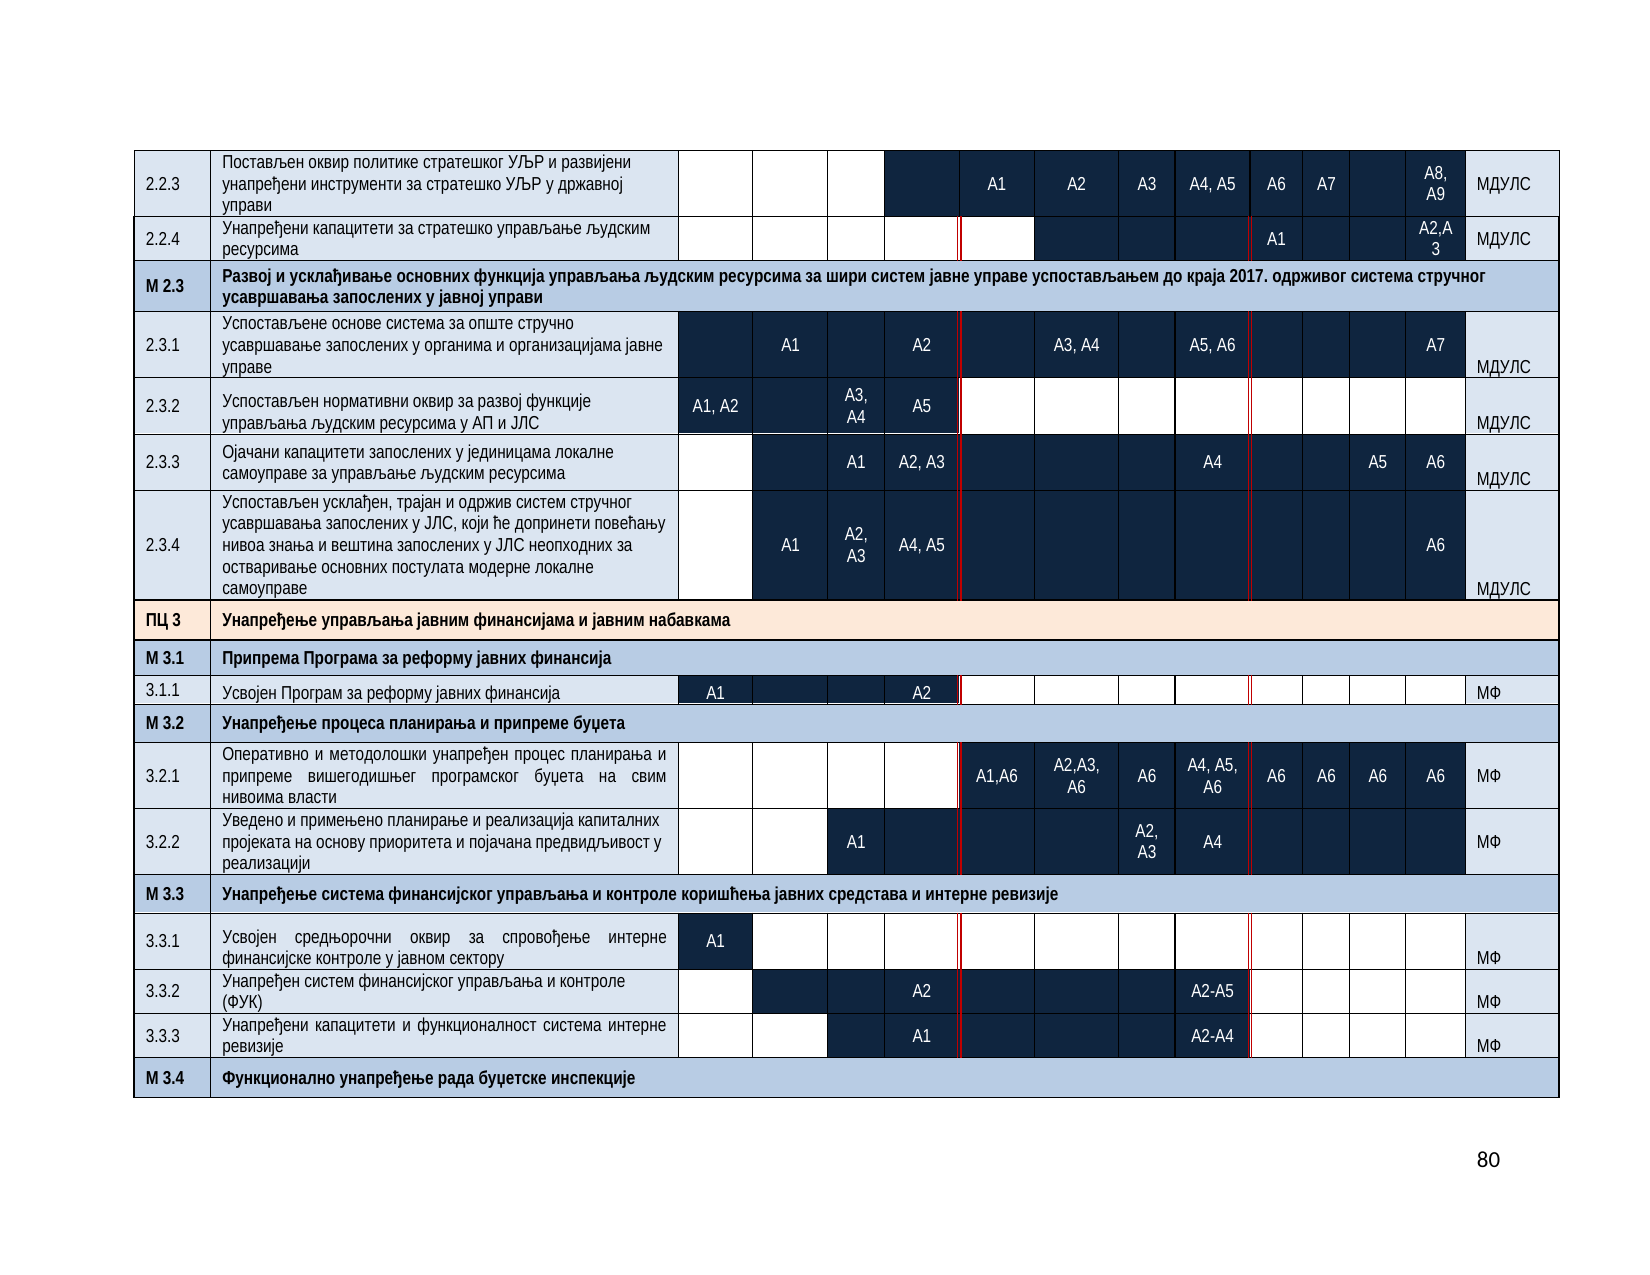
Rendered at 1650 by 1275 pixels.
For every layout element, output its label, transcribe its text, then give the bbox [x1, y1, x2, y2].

table_cell 2.3.4 [135, 491, 210, 599]
table_cell [1035, 491, 1118, 599]
table_cell [1406, 378, 1465, 433]
table_cell 2.2.3 [135, 151, 210, 216]
table_cell [1035, 378, 1118, 433]
table_cell [1252, 312, 1302, 377]
table_cell МФ [1466, 743, 1558, 808]
table_cell А4 [1176, 435, 1248, 490]
table_cell [1303, 970, 1349, 1013]
table_cell [1035, 809, 1118, 874]
table_cell [1176, 914, 1248, 969]
table_cell М 3.1 [135, 641, 210, 675]
table_cell [1252, 491, 1302, 599]
table_cell А2 [885, 312, 957, 377]
table_cell [1176, 491, 1248, 599]
table_cell А1 [753, 312, 827, 377]
table_cell [679, 151, 752, 216]
table_cell А1 [828, 809, 884, 874]
table_cell [679, 743, 752, 808]
table_cell 2.2.4 [135, 217, 210, 260]
table_cell 3.2.2 [135, 809, 210, 874]
table_cell А3, А4 [828, 378, 884, 433]
table_cell [1119, 435, 1174, 490]
table_cell А2-А4 [1176, 1014, 1248, 1057]
table_cell [828, 1014, 884, 1057]
table_cell [1176, 217, 1248, 260]
table_cell [753, 435, 827, 490]
table_cell [1252, 1014, 1302, 1057]
table_cell А6 [1350, 743, 1405, 808]
table_cell [828, 970, 884, 1013]
table_cell Ојачани капацитети запослених у јединицама локалне самоуправе за управљање људским ресурсима [211, 435, 678, 490]
table_cell [885, 743, 957, 808]
table_cell А5 [1350, 435, 1405, 490]
table_cell [1406, 809, 1465, 874]
table_cell А1 [1252, 217, 1302, 260]
table_cell А6 [1119, 743, 1174, 808]
table_cell [1303, 435, 1349, 490]
table_cell [1035, 676, 1118, 703]
table_cell [885, 809, 957, 874]
table_cell [753, 676, 827, 703]
table_cell А1,А6 [962, 743, 1034, 808]
table_cell [1350, 914, 1405, 969]
table_cell 2.3.3 [135, 435, 210, 490]
table_cell А4, А5 [1176, 151, 1249, 216]
table_cell А2, А3 [828, 491, 884, 599]
table_cell [1406, 914, 1465, 969]
table_cell [885, 217, 957, 260]
table_cell Припрема Програма за реформу јавних финансија [211, 641, 1558, 675]
table_cell [1303, 809, 1349, 874]
table_cell А4, А5, А6 [1176, 743, 1248, 808]
table_cell [1035, 217, 1118, 260]
table_cell [679, 1014, 752, 1057]
table_cell Функционално унапређење рада буџетске инспекције [211, 1058, 1558, 1097]
table_cell [1119, 914, 1174, 969]
table_cell [962, 378, 1034, 433]
table_cell [1350, 809, 1405, 874]
table_cell [1252, 676, 1302, 703]
table_cell [962, 970, 1034, 1013]
table_cell МФ [1466, 914, 1558, 969]
table_cell [1252, 378, 1302, 433]
table_cell А5, А6 [1176, 312, 1248, 377]
table_cell МФ [1466, 1014, 1558, 1057]
table_cell [679, 435, 752, 490]
table_cell МФ [1466, 809, 1558, 874]
table_cell МФ [1466, 970, 1558, 1013]
table_cell Уведено и примењено планирање и реализација капиталних пројеката на основу приоритета и појачана предвидљивост у реализацији [211, 809, 678, 874]
table_cell Унапређење управљања јавним финансијама и јавним набавкама [211, 601, 1558, 639]
table_cell [1252, 914, 1302, 969]
table_cell [1303, 1014, 1349, 1057]
table_cell [753, 151, 827, 216]
table_cell [1252, 970, 1302, 1013]
table_cell А2 [1035, 151, 1118, 216]
table_cell [962, 312, 1034, 377]
table_cell [753, 743, 827, 808]
table_cell [753, 1014, 827, 1057]
table_cell МФ [1466, 676, 1558, 703]
table_cell А1 [679, 676, 752, 703]
table_cell 3.1.1 [135, 676, 210, 703]
table_cell А6 [1251, 151, 1302, 216]
table_cell [1252, 809, 1302, 874]
table_cell Оперативно и методолошки унапређен процес планирања и припреме вишегодишњег програмског буџета на свим нивоима власти [211, 743, 678, 808]
table_cell Унапређење система финансијског управљања и контроле коришћења јавних средстава и интерне ревизије [211, 875, 1558, 912]
table_cell [679, 491, 752, 599]
table_cell А1 [679, 914, 752, 969]
table_cell МДУЛС [1466, 435, 1558, 490]
table_cell [1176, 378, 1248, 433]
table_cell А8, А9 [1406, 151, 1465, 216]
table_cell [1350, 970, 1405, 1013]
table_cell [1252, 435, 1302, 490]
table_cell Усвојен Програм за реформу јавних финансија [211, 676, 678, 703]
table_cell 3.3.1 [135, 914, 210, 969]
table_cell М 3.3 [135, 875, 210, 912]
table_cell [828, 676, 884, 703]
table_cell [1350, 378, 1405, 433]
table_cell [1303, 491, 1349, 599]
table_cell А2, А3 [1119, 809, 1174, 874]
table_cell [1350, 151, 1405, 216]
table_cell А4, А5 [885, 491, 957, 599]
table_cell [1350, 312, 1405, 377]
table_cell [885, 914, 957, 969]
table_cell [1303, 676, 1349, 703]
table_cell А2-А5 [1176, 970, 1248, 1013]
table_cell [1350, 217, 1405, 260]
table_cell Унапређење процеса планирања и припреме буџета [211, 705, 1558, 742]
table_cell [962, 914, 1034, 969]
table_cell [885, 151, 959, 216]
table_cell 3.2.1 [135, 743, 210, 808]
table_cell [1303, 378, 1349, 433]
table_cell 2.3.1 [135, 312, 210, 377]
table_cell Успостављен усклађен, трајан и одржив систем стручног усавршавања запослених у ЈЛС, који ће допринети повећању нивоа знања и вештина запослених у ЈЛС неопходних за остваривање основних постулата модерне локалне самоуправе [211, 491, 678, 599]
table_cell Постављен оквир политике стратешког УЉР и развијени унапређени инструменти за стратешко УЉР у државној управи [211, 151, 678, 216]
table_cell [962, 1014, 1034, 1057]
table_cell 2.3.2 [135, 378, 210, 433]
table_cell [1119, 491, 1174, 599]
table_cell А7 [1303, 151, 1349, 216]
table_cell М 3.4 [135, 1058, 210, 1097]
table_cell Унапређен систем финансијског управљања и контроле (ФУК) [211, 970, 678, 1013]
table_cell Успостављен нормативни оквир за развој функције управљања људским ресурсима у АП и ЈЛС [211, 378, 678, 433]
table_cell МДУЛС [1466, 491, 1558, 599]
table_cell [1119, 217, 1174, 260]
table_cell М 3.2 [135, 705, 210, 742]
table_cell [679, 809, 752, 874]
table_cell А6 [1406, 743, 1465, 808]
table_cell А6 [1406, 435, 1465, 490]
table_cell [1119, 312, 1174, 377]
table_cell [1406, 1014, 1465, 1057]
table_cell [679, 312, 752, 377]
table_cell [1406, 970, 1465, 1013]
table_cell МДУЛС [1466, 217, 1558, 260]
table_cell А5 [885, 378, 957, 433]
table_cell [753, 914, 827, 969]
table_cell А1 [753, 491, 827, 599]
table_cell [1303, 312, 1349, 377]
table_cell ПЦ 3 [135, 601, 210, 639]
table_cell А2,А3 [1406, 217, 1465, 260]
table_cell [1406, 676, 1465, 703]
table_cell Успостављене основе система за опште стручно усавршавање запослених у органима и организацијама јавне управе [211, 312, 678, 377]
table_cell [679, 970, 752, 1013]
table_cell Развој и усклађивање основних функција управљања људским ресурсима за шири систем јавне управе успостављањем до краја 2017. одрживог система стручног усавршавања запослених у јавној управи [211, 261, 1558, 311]
table_cell [753, 217, 827, 260]
table_cell [962, 435, 1034, 490]
table_cell [962, 491, 1034, 599]
table_cell А2 [885, 676, 957, 703]
table_cell [1035, 435, 1118, 490]
table_cell А3, А4 [1035, 312, 1118, 377]
table_cell [1350, 676, 1405, 703]
table_cell 3.3.2 [135, 970, 210, 1013]
table_cell [828, 312, 884, 377]
table_cell [1176, 676, 1248, 703]
table_cell А7 [1406, 312, 1465, 377]
table_cell [1303, 914, 1349, 969]
table_cell [1303, 217, 1349, 260]
table_cell [679, 217, 752, 260]
table_cell М 2.3 [135, 261, 210, 311]
table_cell [1350, 491, 1405, 599]
table_cell [1035, 1014, 1118, 1057]
table_cell [962, 217, 1034, 260]
table_cell А2, А3 [885, 435, 957, 490]
table_cell Унапређени капацитети за стратешко управљање људским ресурсима [211, 217, 678, 260]
table_cell А6 [1406, 491, 1465, 599]
table_cell [1119, 676, 1174, 703]
table_cell [828, 914, 884, 969]
table_cell Унапређени капацитети и функционалност система интерне ревизије [211, 1014, 678, 1057]
table_cell А1, А2 [679, 378, 752, 433]
table_cell А4 [1176, 809, 1248, 874]
table_cell Усвојен средњорочни оквир за спровођење интерне финансијске контроле у јавном сектору [211, 914, 678, 969]
table_cell [753, 970, 827, 1013]
table_cell А6 [1303, 743, 1349, 808]
table_cell [1035, 970, 1118, 1013]
table_cell [753, 809, 827, 874]
table_cell 3.3.3 [135, 1014, 210, 1057]
table_cell [828, 217, 884, 260]
table_cell А2,А3, А6 [1035, 743, 1118, 808]
table_cell [962, 809, 1034, 874]
table_cell А2 [885, 970, 957, 1013]
table_cell МДУЛС [1466, 378, 1558, 433]
table_cell А1 [828, 435, 884, 490]
table_cell [1035, 914, 1118, 969]
table_cell А3 [1119, 151, 1174, 216]
table_cell [1119, 1014, 1174, 1057]
table_cell А6 [1252, 743, 1302, 808]
table_cell [828, 151, 884, 216]
table_cell [828, 743, 884, 808]
table_cell А1 [960, 151, 1034, 216]
table_cell [1119, 970, 1174, 1013]
table_cell [753, 378, 827, 433]
table_cell МДУЛС [1466, 151, 1559, 216]
table_cell А1 [885, 1014, 957, 1057]
table_cell [1350, 1014, 1405, 1057]
table_cell [962, 676, 1034, 703]
table_cell МДУЛС [1466, 312, 1558, 377]
table_cell [1119, 378, 1174, 433]
